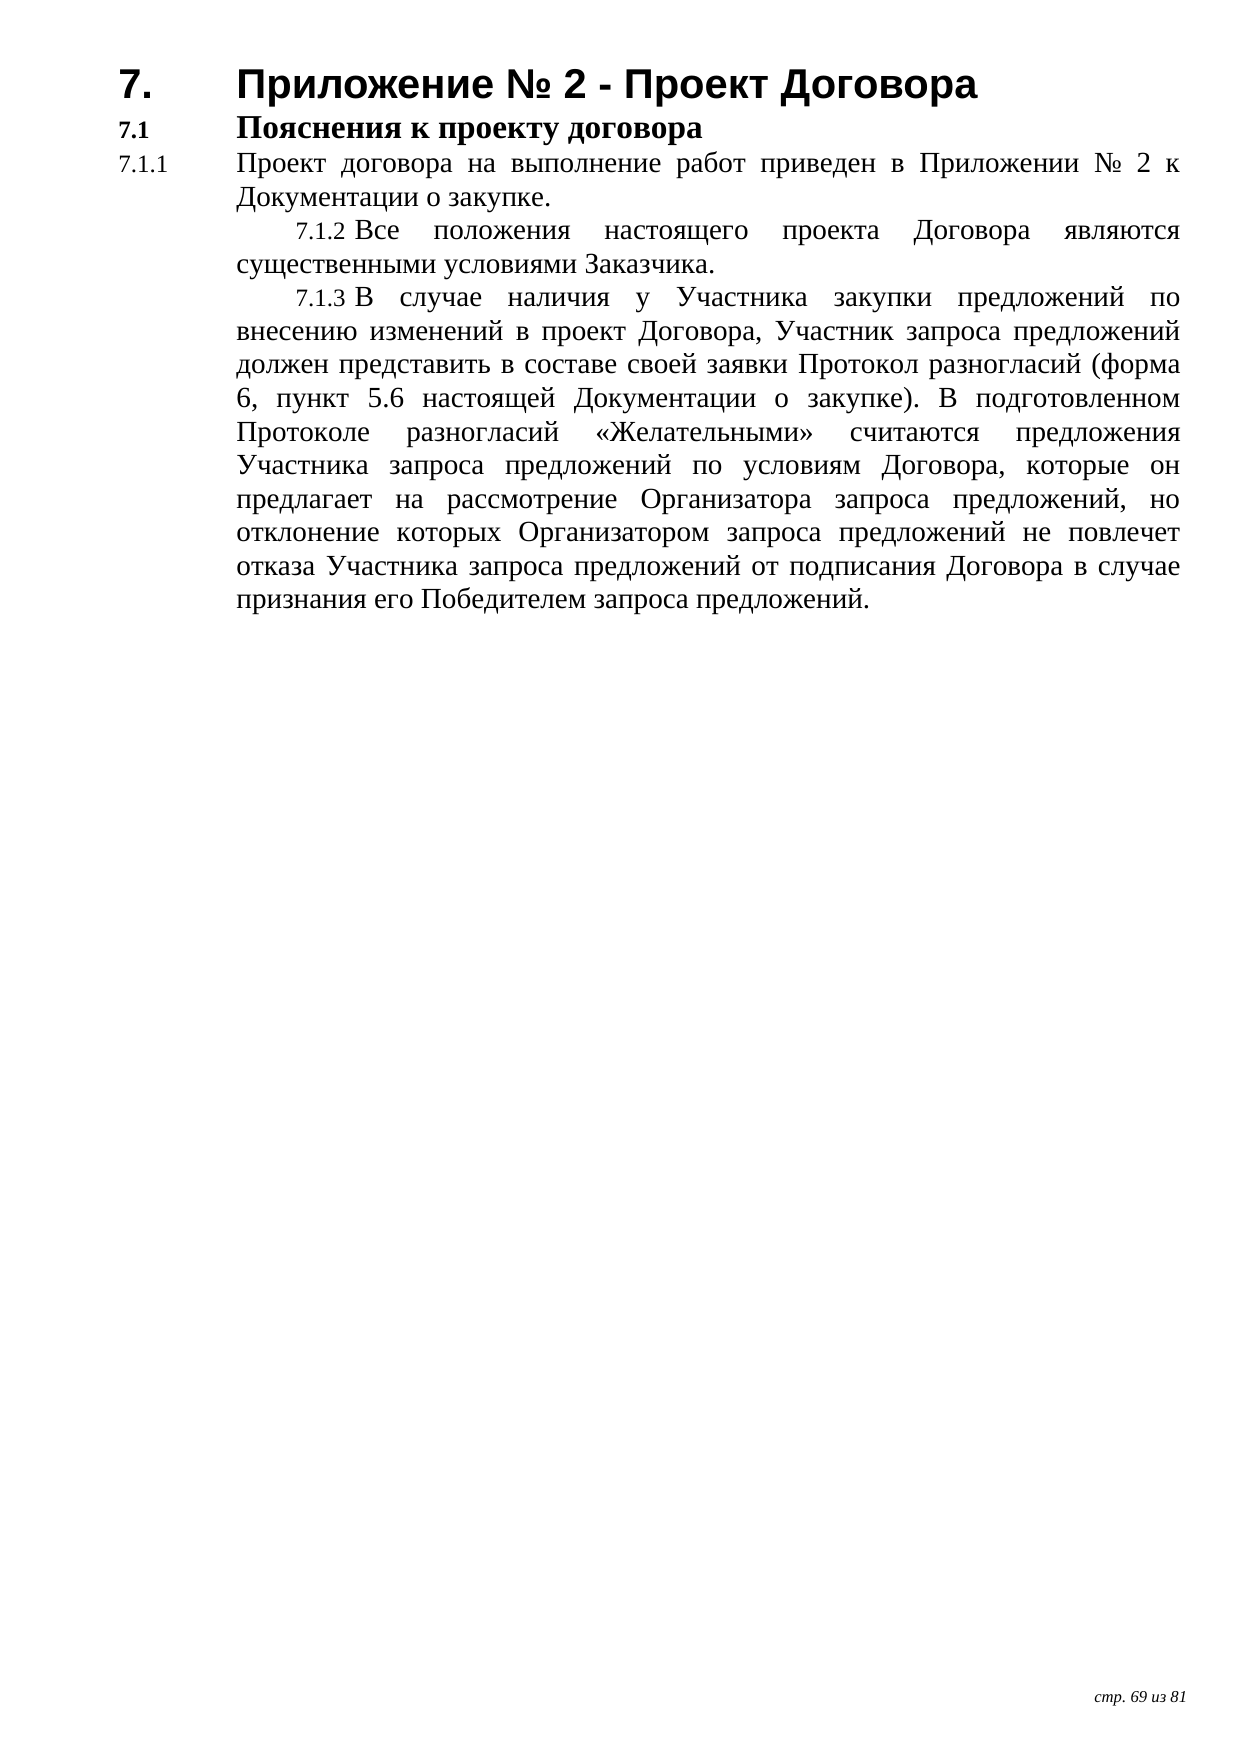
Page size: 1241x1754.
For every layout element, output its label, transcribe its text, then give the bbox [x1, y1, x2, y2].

subtitle Пояснения к проекту договора [118, 107, 1181, 145]
list Проект договора на выполнение работ приведен в Приложении № 2 к Документации о закупке. [118, 145, 1181, 212]
subtitle Приложение № 2 - Проект Договора [118, 59, 1181, 107]
text Все положения настоящего проекта Договора являются существенными условиями Заказчика. [236, 212, 1181, 279]
text В случае наличия у Участника закупки предложений по внесению изменений в проект Договора, Участник запроса предложений должен представить в составе своей заявки Протокол разногласий (форма 6, пункт 5.6 настоящей Документации о закупке). В подготовленном Протоколе разногласий «Желательными» считаются предложения Участника запроса предложений по условиям Договора, которые он предлагает на рассмотрение Организатора запроса предложений, но отклонение которых Организатором запроса предложений не повлечет отказа Участника запроса предложений от подписания Договора в случае признания его Победителем запроса предложений. [236, 279, 1181, 615]
